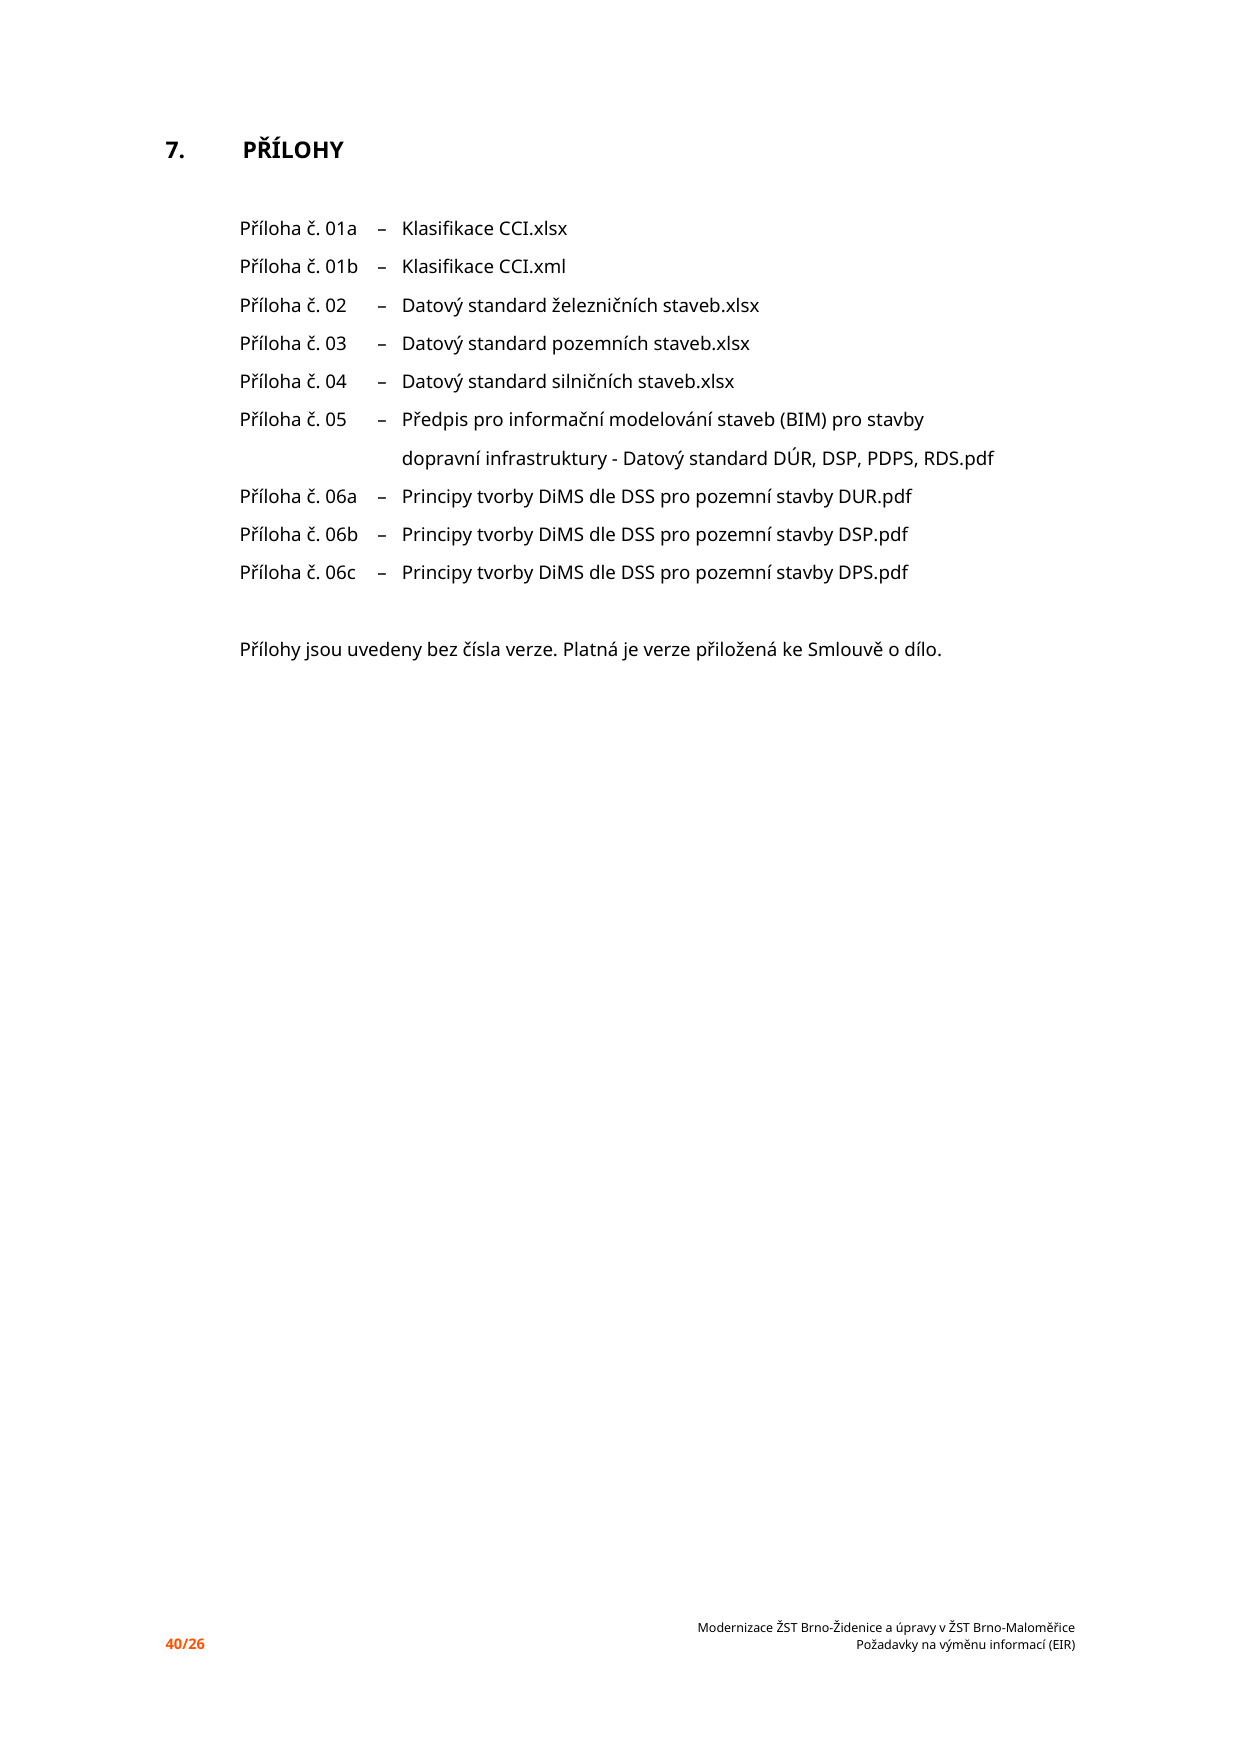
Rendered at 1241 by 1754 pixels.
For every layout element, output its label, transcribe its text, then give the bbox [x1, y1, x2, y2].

list Příloha č. 05 – Předpis pro informační modelování staveb (BIM) pro stavby dopravní infrastruktury - Datový standard DÚR, DSP, PDPS, RDS.pdf [239, 407, 1075, 470]
list Příloha č. 06c – Principy tvorby DiMS dle DSS pro pozemní stavby DPS.pdf [239, 559, 1075, 585]
list Příloha č. 02 – Datový standard železničních staveb.xlsx [239, 292, 1075, 317]
text Přílohy [165, 134, 1075, 166]
list Příloha č. 06a – Principy tvorby DiMS dle DSS pro pozemní stavby DUR.pdf [239, 483, 1075, 509]
list Přílohy jsou uvedeny bez čísla verze. Platná je verze přiložená ke Smlouvě o dílo. [239, 636, 1075, 662]
list Příloha č. 03 – Datový standard pozemních staveb.xlsx [239, 330, 1075, 356]
list Příloha č. 04 – Datový standard silničních staveb.xlsx [239, 368, 1075, 394]
list Příloha č. 01a – Klasifikace CCI.xlsx [239, 216, 1075, 241]
list Příloha č. 01b – Klasifikace CCI.xml [239, 254, 1075, 279]
list Příloha č. 06b – Principy tvorby DiMS dle DSS pro pozemní stavby DSP.pdf [239, 521, 1075, 547]
